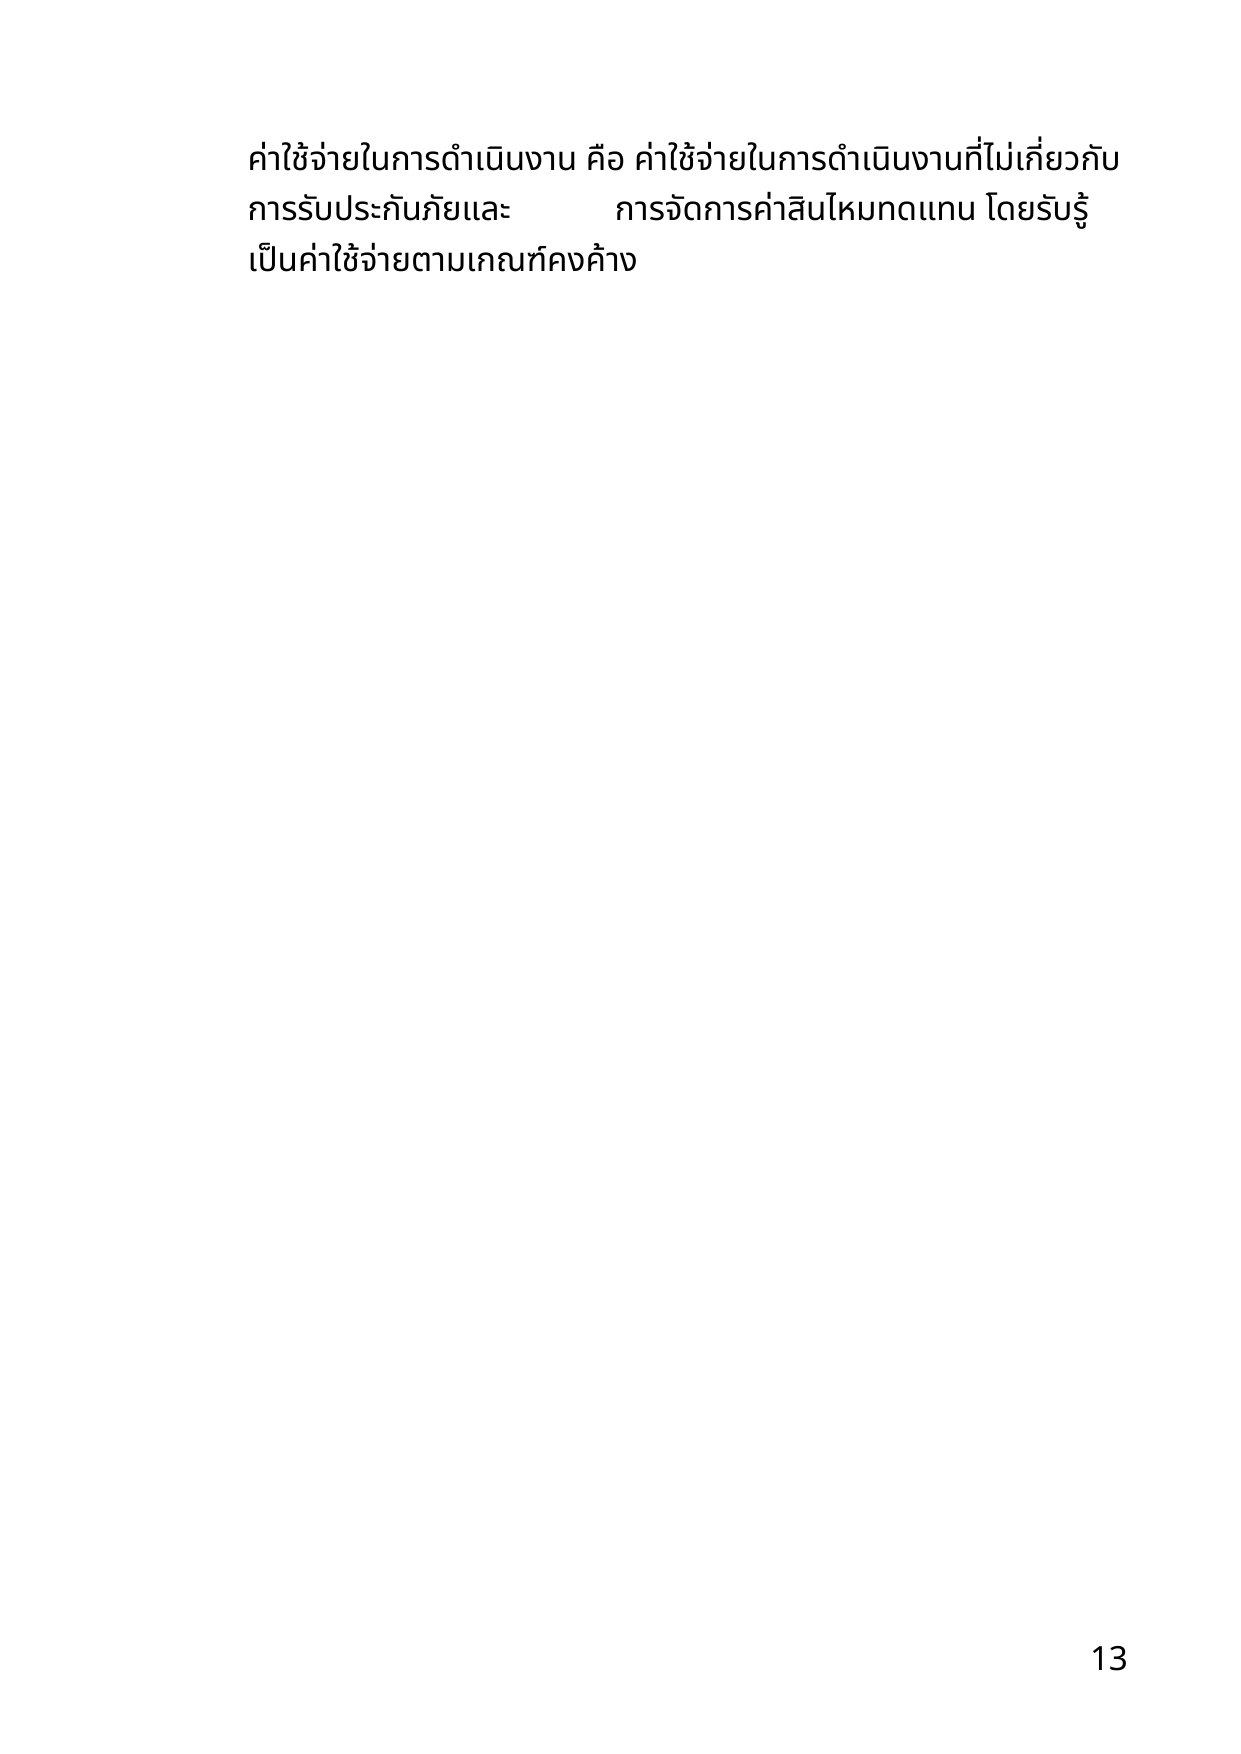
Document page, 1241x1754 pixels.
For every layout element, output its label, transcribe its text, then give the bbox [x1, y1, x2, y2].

text ค่าใช้จ่ายในการดำเนินงาน คือ ค่าใช้จ่ายในการดำเนินงานที่ไม่เกี่ยวกับการรับประกันภัยและ การจัดการค่าสินไหมทดแทน โดยรับรู้เป็นค่าใช้จ่ายตามเกณฑ์คงค้าง [191, 135, 1128, 286]
